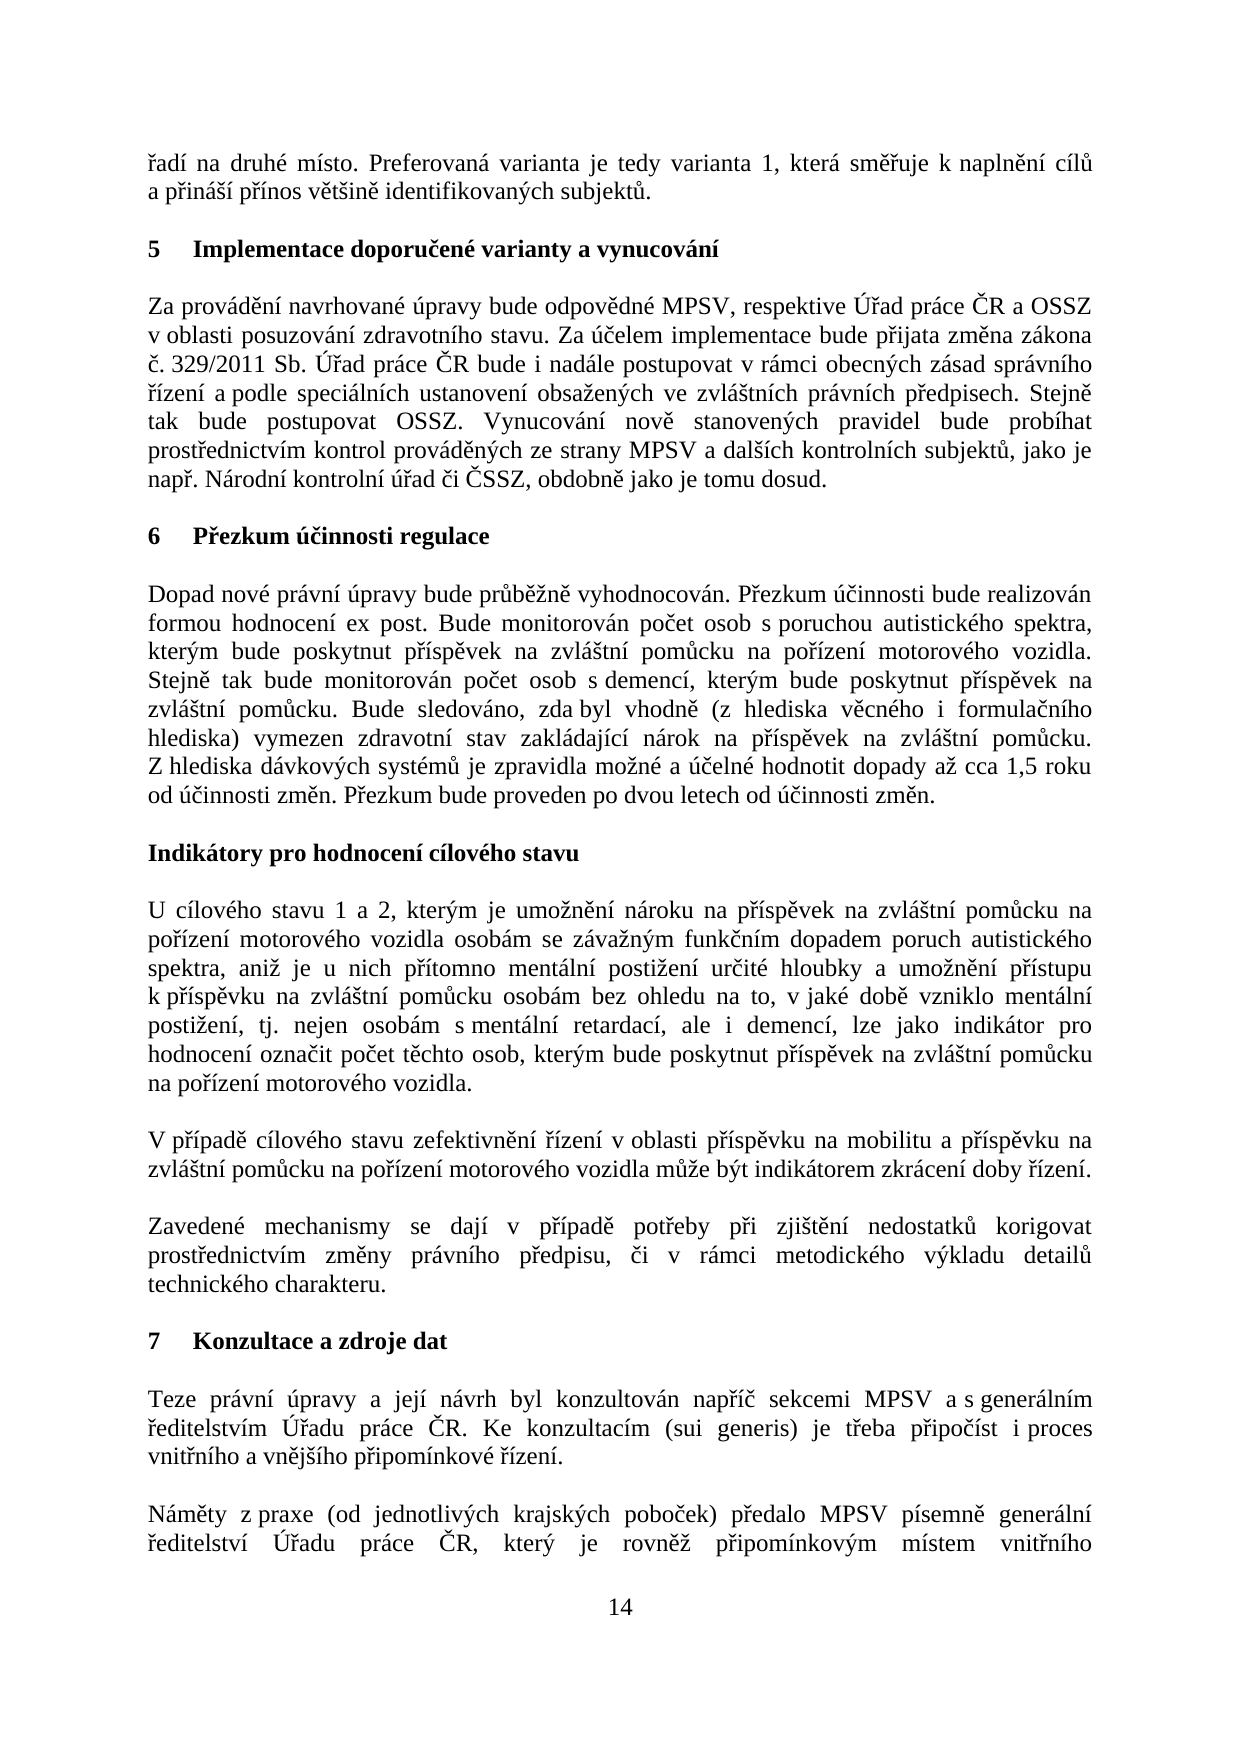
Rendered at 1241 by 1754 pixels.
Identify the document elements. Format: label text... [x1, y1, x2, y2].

subtitle Přezkum účinnosti regulace [148, 521, 1093, 550]
text Dopad nové právní úpravy bude průběžně vyhodnocován. Přezkum účinnosti bude realizován formou hodnocení ex post. Bude monitorován počet osob s poruchou autistického spektra, kterým bude poskytnut příspěvek na zvláštní pomůcku na pořízení motorového vozidla. Stejně tak bude monitorován počet osob s demencí, kterým bude poskytnut příspěvek na zvláštní pomůcku. Bude sledováno, zda byl vhodně (z hlediska věcného i formulačního hlediska) vymezen zdravotní stav zakládající nárok na příspěvek na zvláštní pomůcku. Z hlediska dávkových systémů je zpravidla možné a účelné hodnotit dopady až cca 1,5 roku od účinnosti změn. Přezkum bude proveden po dvou letech od účinnosti změn. [148, 579, 1093, 809]
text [148, 1499, 1093, 1556]
text Zavedené mechanismy se dají v případě potřeby při zjištění nedostatků korigovat prostřednictvím změny právního předpisu, či v rámci metodického výkladu detailů technického charakteru. [148, 1211, 1093, 1298]
subtitle Implementace doporučené varianty a vynucování [148, 234, 1093, 263]
text Za provádění navrhované úpravy bude odpovědné MPSV, respektive Úřad práce ČR a OSSZ v oblasti posuzování zdravotního stavu. Za účelem implementace bude přijata změna zákona č. 329/2011 Sb. Úřad práce ČR bude i nadále postupovat v rámci obecných zásad správního řízení a podle speciálních ustanovení obsažených ve zvláštních právních předpisech. Stejně tak bude postupovat OSSZ. Vynucování nově stanovených pravidel bude probíhat prostřednictvím kontrol prováděných ze strany MPSV a dalších kontrolních subjektů, jako je např. Národní kontrolní úřad či ČSSZ, obdobně jako je tomu dosud. [148, 291, 1093, 493]
text U cílového stavu 1 a 2, kterým je umožnění nároku na příspěvek na zvláštní pomůcku na pořízení motorového vozidla osobám se závažným funkčním dopadem poruch autistického spektra, aniž je u nich přítomno mentální postižení určité hloubky a umožnění přístupu k příspěvku na zvláštní pomůcku osobám bez ohledu na to, v jaké době vzniklo mentální postižení, tj. nejen osobám s mentální retardací, ale i demencí, lze jako indikátor pro hodnocení označit počet těchto osob, kterým bude poskytnut příspěvek na zvláštní pomůcku na pořízení motorového vozidla. [148, 895, 1093, 1096]
text Teze právní úpravy a její návrh byl konzultován napříč sekcemi MPSV a s generálním ředitelstvím Úřadu práce ČR. Ke konzultacím (sui generis) je třeba připočíst i proces vnitřního a vnějšího připomínkové řízení. [148, 1384, 1093, 1470]
text Indikátory pro hodnocení cílového stavu [148, 838, 1093, 866]
subtitle Konzultace a zdroje dat [148, 1326, 1093, 1355]
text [148, 148, 1093, 205]
text V případě cílového stavu zefektivnění řízení v oblasti příspěvku na mobilitu a příspěvku na zvláštní pomůcku na pořízení motorového vozidla může být indikátorem zkrácení doby řízení. [148, 1125, 1093, 1183]
